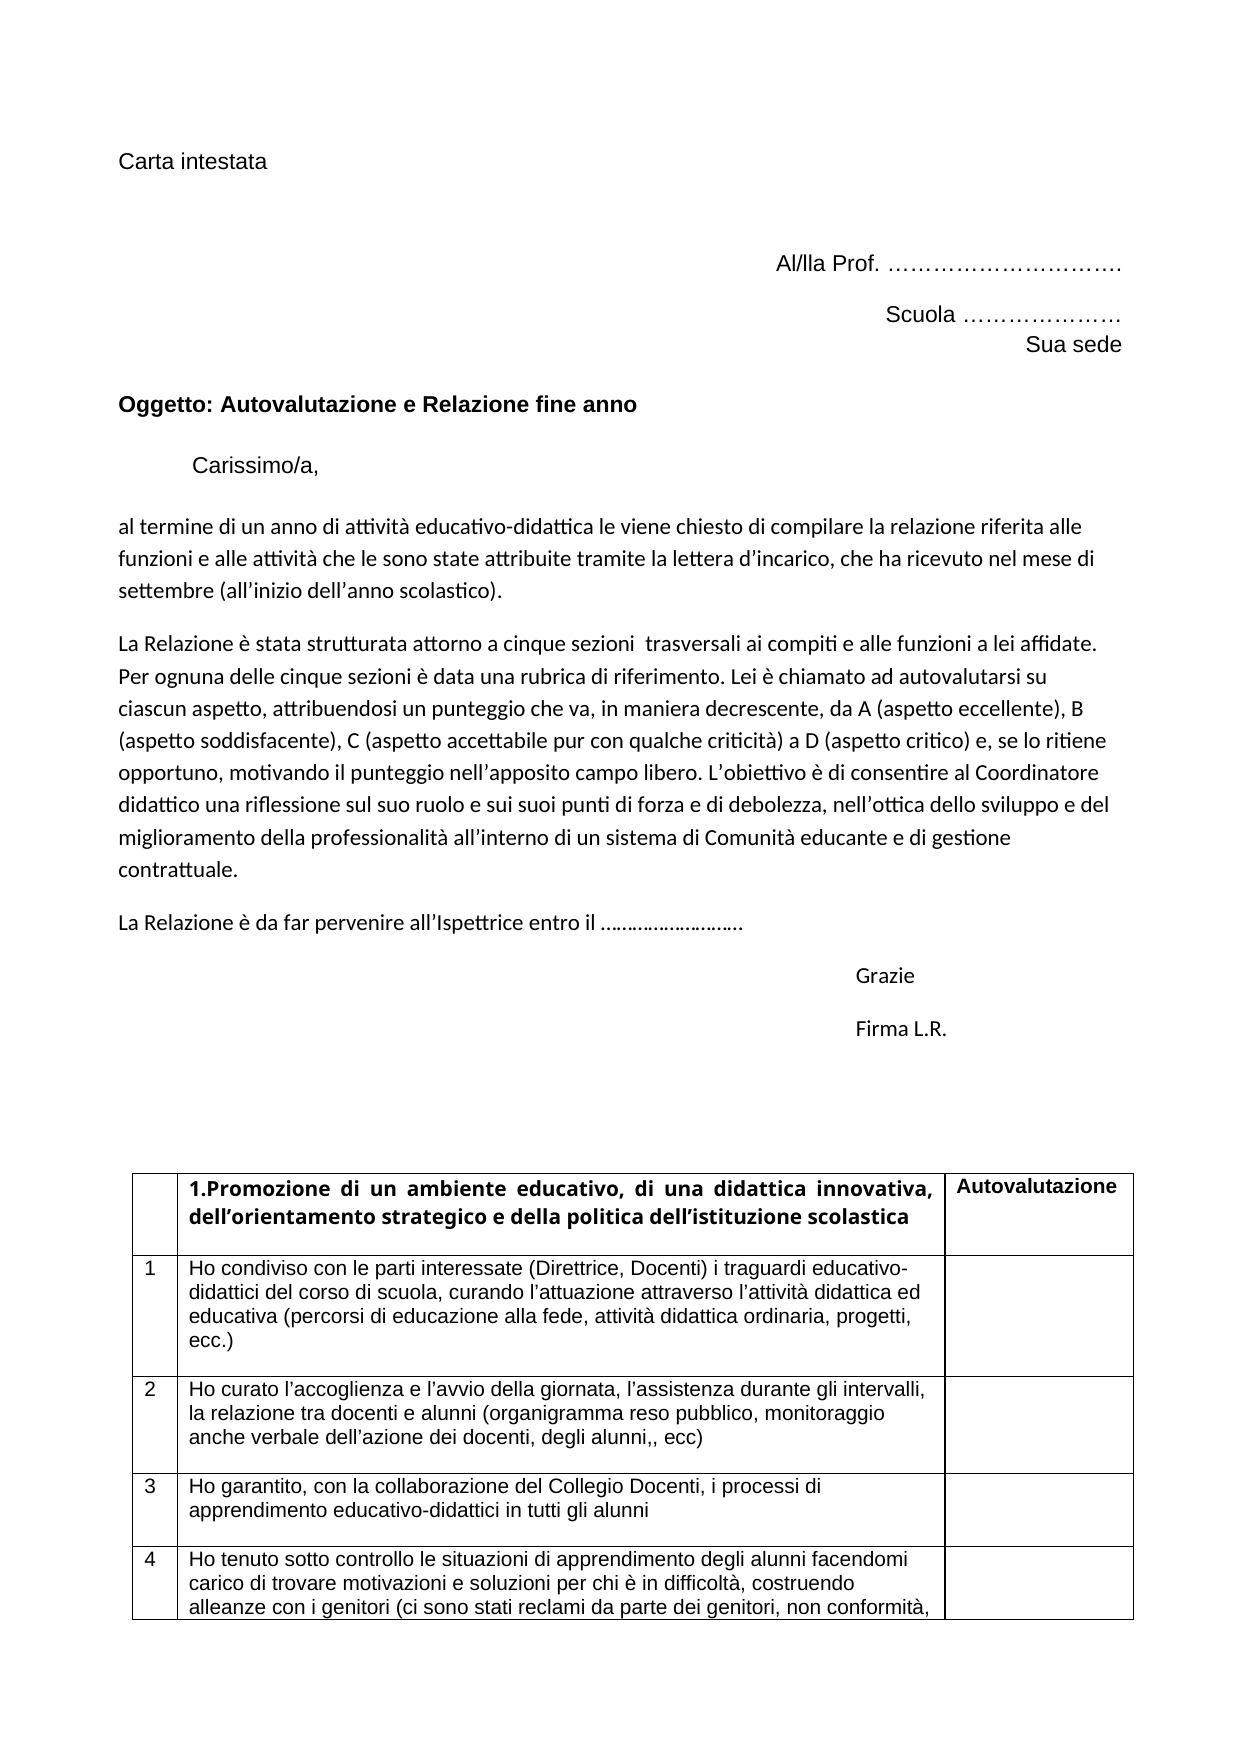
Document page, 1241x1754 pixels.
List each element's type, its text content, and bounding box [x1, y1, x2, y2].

table_header 1.Promozione di un ambiente educativo, di una didattica innovativa, dell’orientamento strategico e della politica dell’istituzione scolastica [178, 1174, 944, 1255]
text Oggetto: Autovalutazione e Relazione fine anno [118, 391, 1122, 418]
table_header [133, 1174, 177, 1255]
table_cell [946, 1377, 1133, 1473]
table_cell Ho garantito, con la collaborazione del Collegio Docenti, i processi di apprendimento educativo-didattici in tutti gli alunni [178, 1474, 944, 1546]
text La Relazione è stata strutturata attorno a cinque sezioni trasversali ai compiti e alle funzioni a lei affidate. Per ognuna delle cinque sezioni è data una rubrica di riferimento. Lei è chiamato ad autovalutarsi su ciascun aspetto, attribuendosi un punteggio che va, in maniera decrescente, da A (aspetto eccellente), B (aspetto soddisfacente), C (aspetto accettabile pur con qualche criticità) a D (aspetto critico) e, se lo ritiene opportuno, motivando il punteggio nell’apposito campo libero. L’obiettivo è di consentire al Coordinatore didattico una riflessione sul suo ruolo e sui suoi punti di forza e di debolezza, nell’ottica dello sviluppo e del miglioramento della professionalità all’interno di un sistema di Comunità educante e di gestione contrattuale. [118, 629, 1122, 883]
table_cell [178, 1547, 944, 1618]
text Sua sede [118, 331, 1122, 357]
text Scuola ………………… [118, 301, 1122, 327]
table_cell 3 [133, 1474, 177, 1546]
table_cell 2 [133, 1377, 177, 1473]
table_cell 1 [133, 1256, 177, 1376]
table_cell 4 [133, 1547, 177, 1618]
table_cell [946, 1474, 1133, 1546]
text Carissimo/a, [118, 452, 1122, 478]
text Carta intestata [118, 148, 1122, 174]
text La Relazione è da far pervenire all’Ispettrice entro il ……………………… [118, 908, 1122, 936]
text Firma L.R. [782, 1014, 1122, 1042]
text al termine di un anno di attività educativo-didattica le viene chiesto di compilare la relazione riferita alle funzioni e alle attività che le sono state attribuite tramite la lettera d’incarico, che ha ricevuto nel mese di settembre (all’inizio dell’anno scolastico). [118, 512, 1122, 604]
table_header Autovalutazione [946, 1174, 1133, 1255]
table_cell Ho curato l’accoglienza e l’avvio della giornata, l’assistenza durante gli intervalli, la relazione tra docenti e alunni (organigramma reso pubblico, monitoraggio anche verbale dell’azione dei docenti, degli alunni,, ecc) [178, 1377, 944, 1473]
table_cell [946, 1547, 1133, 1618]
text Al/lla Prof. …………………………. [118, 250, 1122, 276]
table_cell Ho condiviso con le parti interessate (Direttrice, Docenti) i traguardi educativo-didattici del corso di scuola, curando l’attuazione attraverso l’attività didattica ed educativa (percorsi di educazione alla fede, attività didattica ordinaria, progetti, ecc.) [178, 1256, 944, 1376]
table_cell [946, 1256, 1133, 1376]
text Grazie [782, 961, 1122, 989]
